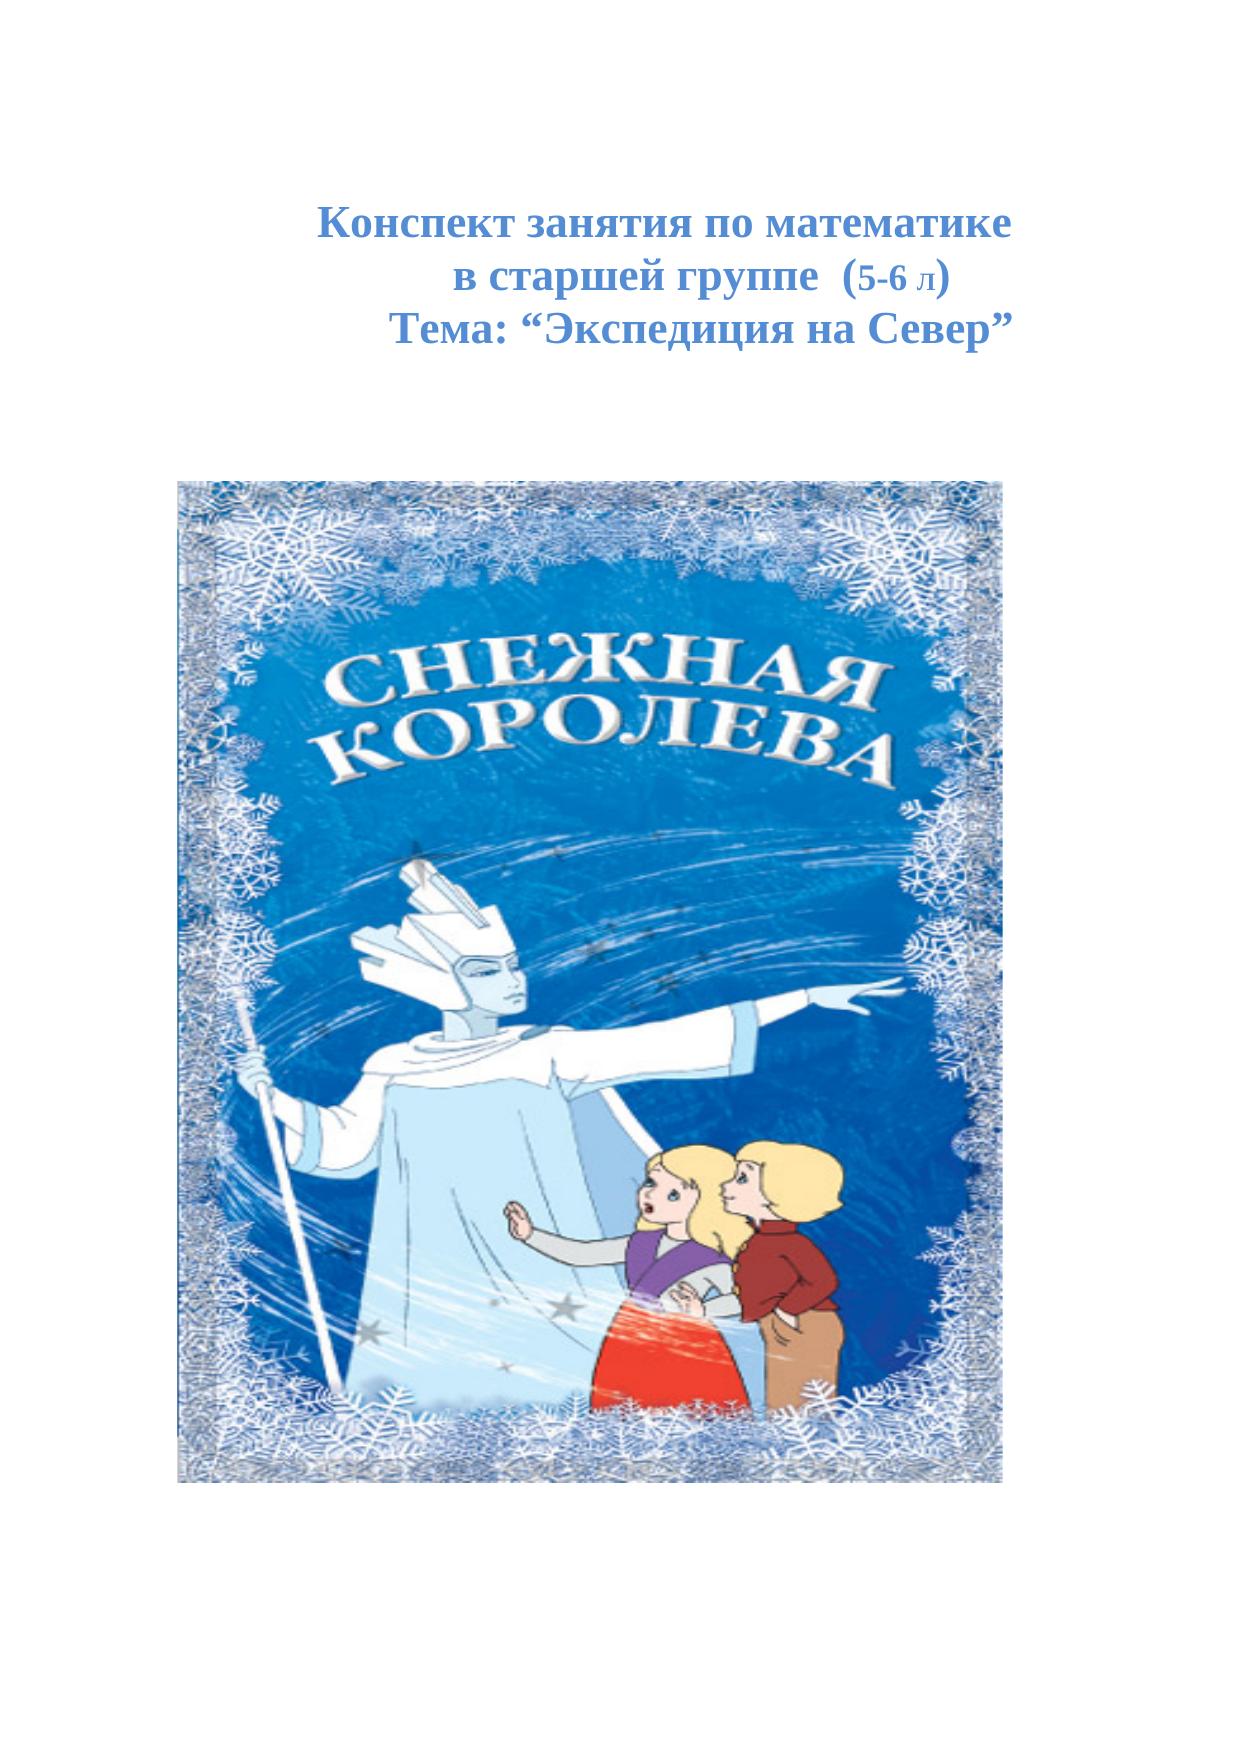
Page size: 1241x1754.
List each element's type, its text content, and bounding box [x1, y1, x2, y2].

picture [177, 481, 1003, 1483]
text Конспект занятия по математике [177, 195, 1152, 247]
text Тема: “Экспедиция на Север” [177, 300, 1152, 353]
text в старшей группе (5-6 Л) [177, 247, 1152, 300]
